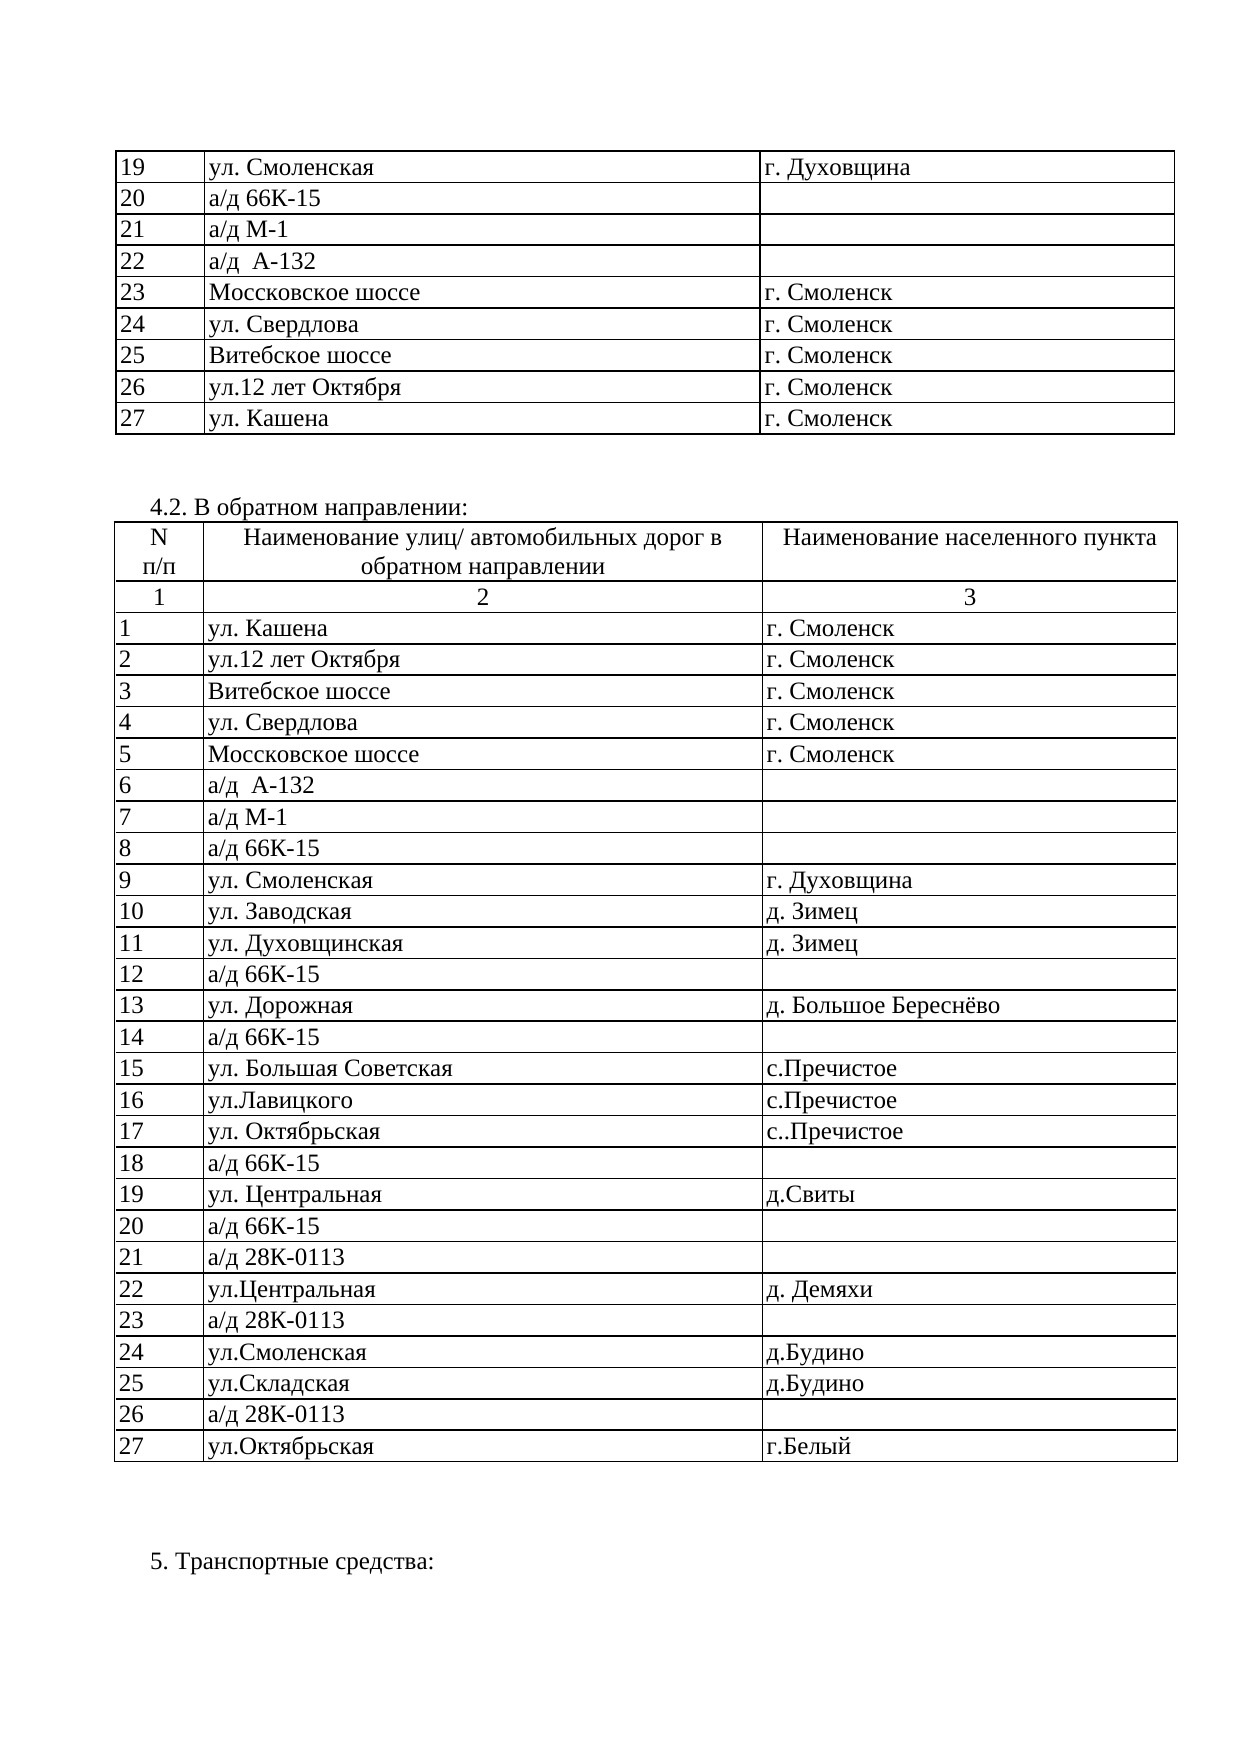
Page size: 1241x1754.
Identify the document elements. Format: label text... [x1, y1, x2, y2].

table_cell 17 [115, 1116, 203, 1146]
table_cell [763, 1020, 1177, 1052]
table_cell ул. Духовщинская [204, 928, 762, 957]
table_cell г. Духовщина [761, 152, 1174, 181]
table_cell ул. Смоленская [205, 152, 759, 181]
table_cell Витебское шоссе [205, 340, 759, 370]
table_cell а/д 66К-15 [204, 1148, 762, 1178]
table_cell ул. Заводская [204, 896, 762, 926]
table_cell д.Будино [763, 1366, 1177, 1398]
table_cell ул.12 лет Октября [205, 372, 759, 402]
table_cell 27 [117, 403, 204, 433]
table_cell 18 [115, 1147, 203, 1178]
table_cell г. Смоленск [763, 611, 1177, 643]
table_cell д.Будино [763, 1335, 1177, 1366]
table_cell г. Смоленск [761, 403, 1174, 433]
table_cell ул. Свердлова [205, 309, 759, 339]
table_cell д.Свиты [763, 1178, 1177, 1209]
table_cell а/д 28К-0113 [204, 1305, 762, 1335]
table_cell с.Пречистое [763, 1083, 1177, 1115]
table_cell [763, 1209, 1177, 1241]
table_cell с.Пречистое [763, 1052, 1177, 1083]
table_cell ул. Октябрьская [204, 1116, 762, 1146]
table_cell [763, 958, 1177, 989]
table_cell ул. Свердлова [204, 707, 762, 737]
table_cell 26 [115, 1399, 203, 1429]
table_cell г. Смоленск [761, 340, 1174, 370]
table_cell а/д 66К-15 [205, 183, 759, 213]
table_header Наименование улиц/ автомобильных дорог в обратном направлении [204, 523, 762, 580]
table_cell 26 [117, 372, 204, 402]
text 5. Транспортные средства: [150, 1546, 1090, 1575]
table_cell [763, 1304, 1177, 1335]
table_cell г.Белый [763, 1429, 1177, 1461]
table_cell а/д М-1 [205, 215, 759, 244]
table_cell ул.Складская [204, 1368, 762, 1398]
table_cell 20 [117, 183, 204, 213]
table_cell г. Смоленск [761, 309, 1174, 339]
table_cell [761, 246, 1174, 276]
table_cell 6 [115, 770, 203, 800]
table_cell 25 [117, 340, 204, 370]
table_cell ул.12 лет Октября [204, 645, 762, 674]
table_cell 1 [115, 581, 203, 611]
table_cell 15 [115, 1053, 203, 1083]
text 4.2. В обратном направлении: [150, 492, 1090, 521]
table_cell 25 [115, 1368, 203, 1398]
table_header Наименование населенного пункта [763, 523, 1177, 580]
table_cell [763, 800, 1177, 832]
table_cell ул. Большая Советская [204, 1053, 762, 1083]
table_cell а/д А-132 [204, 770, 762, 800]
table_cell ул.Октябрьская [204, 1431, 762, 1461]
table_cell 2 [115, 644, 203, 674]
table_cell 8 [115, 833, 203, 863]
table_cell [761, 215, 1174, 244]
table_cell д. Демяхи [763, 1272, 1177, 1303]
table_cell 5 [115, 738, 203, 769]
table_cell 27 [115, 1430, 203, 1461]
table_cell а/д 28К-0113 [204, 1400, 762, 1429]
table_cell 9 [115, 864, 203, 894]
table_cell а/д 66К-15 [204, 833, 762, 863]
table_cell а/д 66К-15 [204, 1022, 762, 1052]
table_cell а/д 66К-15 [204, 959, 762, 989]
table_cell [763, 769, 1177, 800]
table_cell г. Смоленск [763, 737, 1177, 769]
table_cell г. Смоленск [761, 277, 1174, 307]
table_cell д. Зимец [763, 895, 1177, 926]
table_cell 11 [115, 927, 203, 957]
table_cell 19 [115, 1179, 203, 1209]
table_cell 23 [115, 1305, 203, 1335]
table_cell 22 [115, 1273, 203, 1303]
table_cell 3 [115, 675, 203, 706]
table_cell 21 [115, 1242, 203, 1272]
table_cell 3 [763, 580, 1177, 611]
table_cell г. Смоленск [763, 643, 1177, 674]
table_cell 19 [117, 152, 204, 181]
table_cell г. Смоленск [763, 674, 1177, 706]
table_cell 24 [115, 1336, 203, 1366]
table_cell ул. Дорожная [204, 991, 762, 1020]
table_cell г. Смоленск [763, 706, 1177, 737]
table_cell ул.Смоленская [204, 1337, 762, 1366]
table_cell Моссковское шоссе [205, 277, 759, 307]
table_cell 21 [117, 215, 204, 244]
table_cell а/д М-1 [204, 802, 762, 832]
table_cell 23 [117, 277, 204, 307]
table_cell г. Духовщина [763, 863, 1177, 894]
table_cell [761, 183, 1174, 213]
table_cell 13 [115, 990, 203, 1020]
table_cell а/д 28К-0113 [204, 1242, 762, 1272]
table_cell [763, 1146, 1177, 1178]
table_cell 24 [117, 309, 204, 339]
table_cell г. Смоленск [761, 372, 1174, 402]
table_cell с..Пречистое [763, 1115, 1177, 1146]
table_cell ул. Центральная [204, 1179, 762, 1209]
table_cell ул. Кашена [205, 403, 759, 433]
table_cell 20 [115, 1210, 203, 1241]
table_cell 14 [115, 1021, 203, 1052]
table_cell [763, 832, 1177, 863]
table_cell ул. Кашена [204, 613, 762, 643]
table_cell д. Большое Береснёво [763, 989, 1177, 1020]
table_cell Моссковское шоссе [204, 739, 762, 769]
table_cell 1 [115, 613, 203, 643]
table_cell 4 [115, 707, 203, 737]
table_cell ул. Смоленская [204, 865, 762, 894]
table_cell [763, 1241, 1177, 1272]
table_cell ул.Лавицкого [204, 1085, 762, 1115]
table_cell ул.Центральная [204, 1274, 762, 1303]
table_cell 16 [115, 1084, 203, 1115]
table_header N п/п [115, 523, 203, 580]
table_cell а/д А-132 [205, 246, 759, 276]
table_cell 2 [204, 582, 762, 611]
table_cell а/д 66К-15 [204, 1211, 762, 1241]
table_cell 22 [117, 246, 204, 276]
table_cell 12 [115, 959, 203, 989]
table_cell 7 [115, 801, 203, 832]
table_cell д. Зимец [763, 926, 1177, 957]
table_cell 10 [115, 896, 203, 926]
table_cell Витебское шоссе [204, 676, 762, 706]
table_cell [763, 1398, 1177, 1429]
